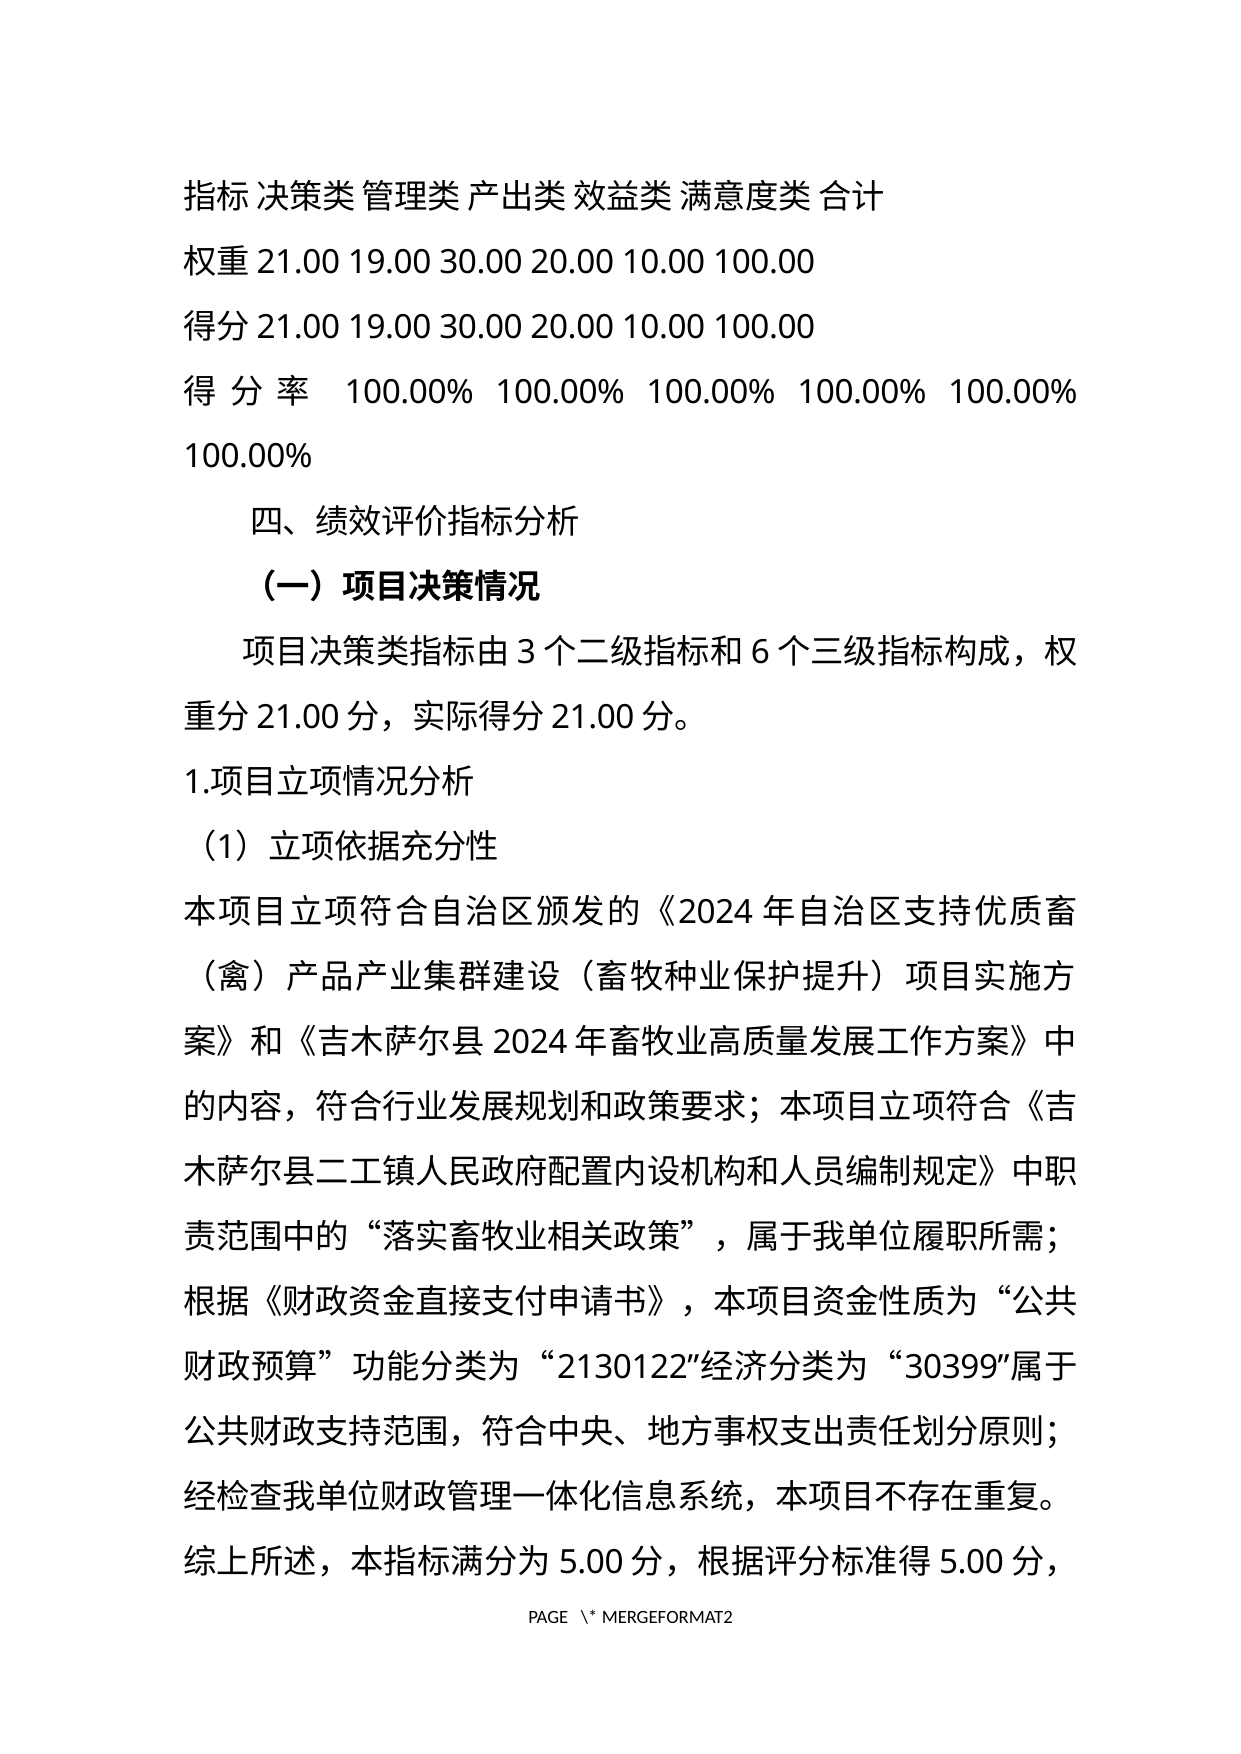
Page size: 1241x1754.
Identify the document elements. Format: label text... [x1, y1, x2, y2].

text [183, 162, 1078, 487]
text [183, 617, 1078, 1592]
text 四、绩效评价指标分析 [183, 487, 1078, 552]
text （一）项目决策情况 [183, 552, 1078, 617]
